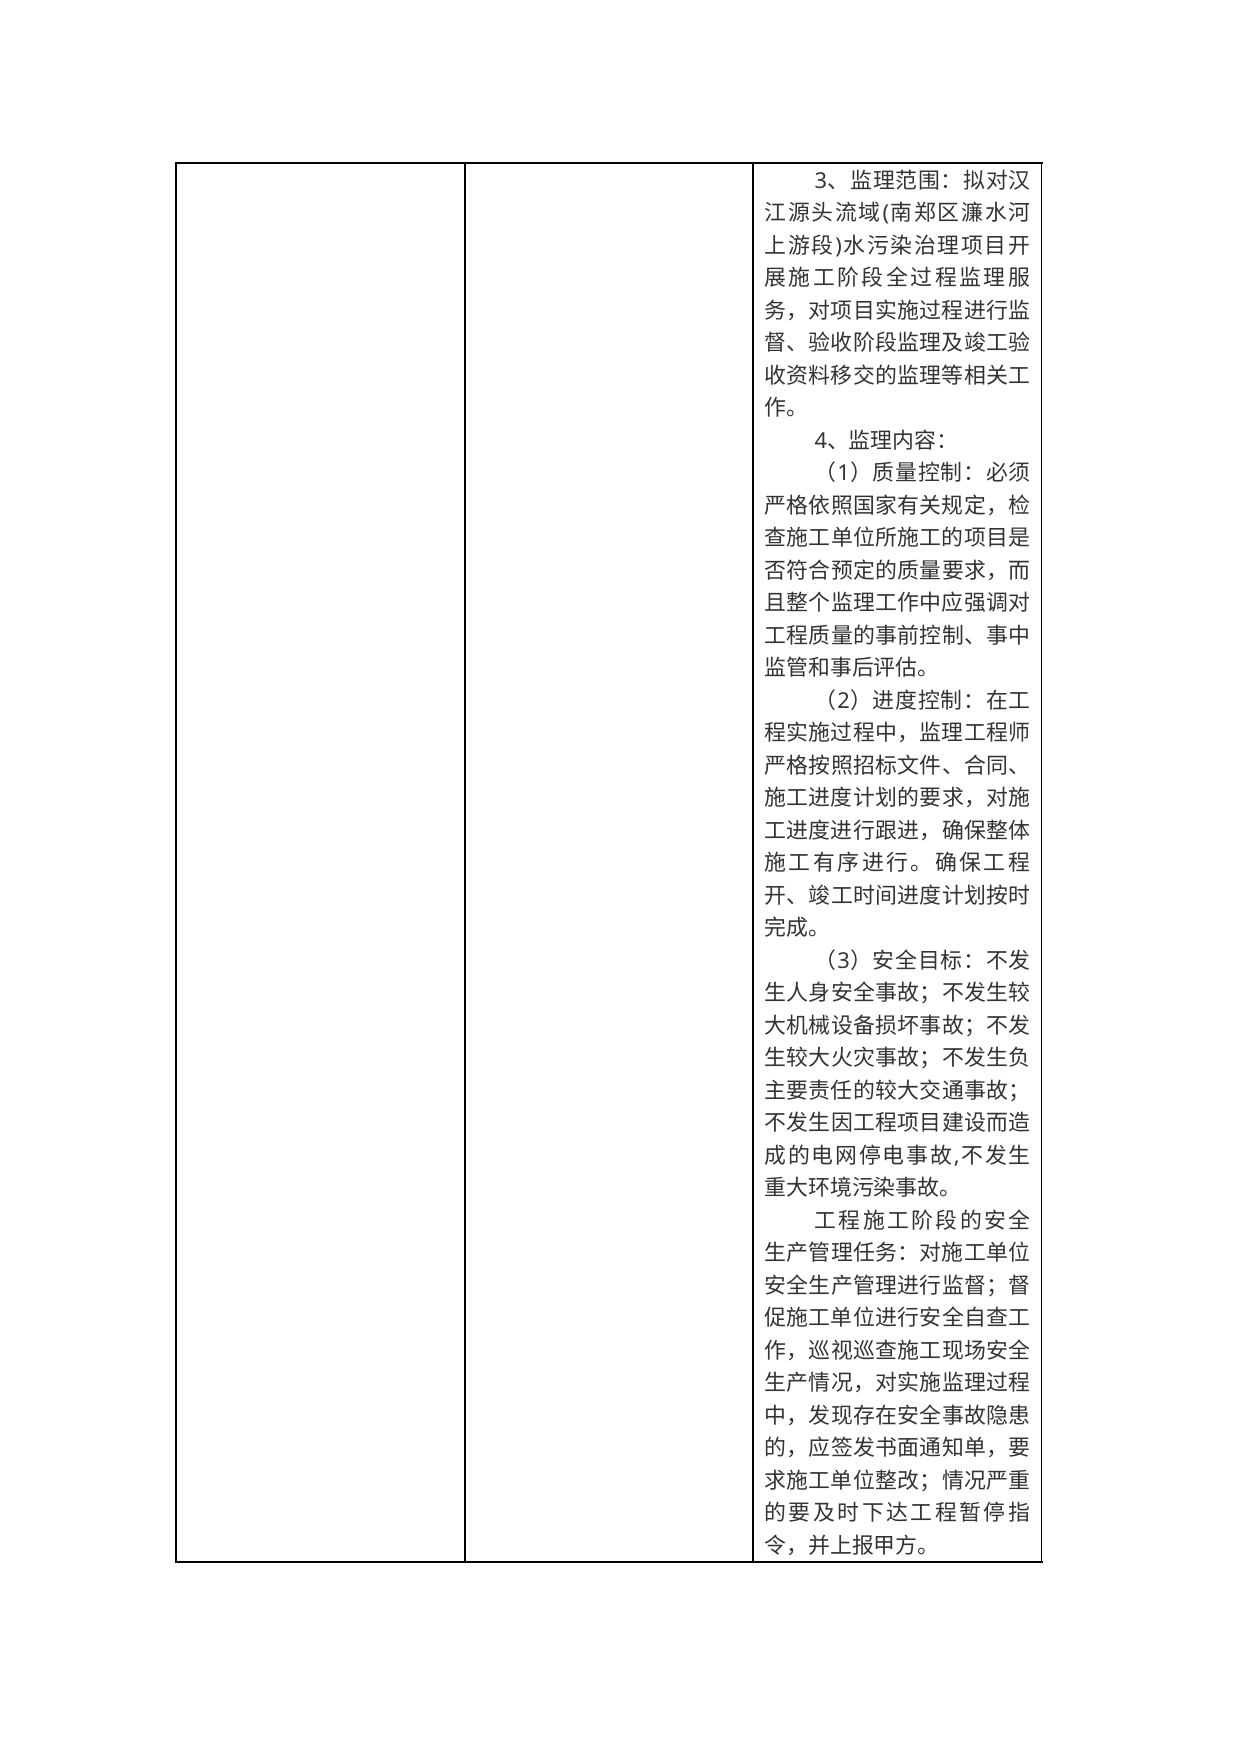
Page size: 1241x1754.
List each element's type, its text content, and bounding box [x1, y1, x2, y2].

table_cell 1 [177, 164, 464, 1561]
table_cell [754, 164, 1041, 1561]
table_cell [466, 164, 752, 1561]
